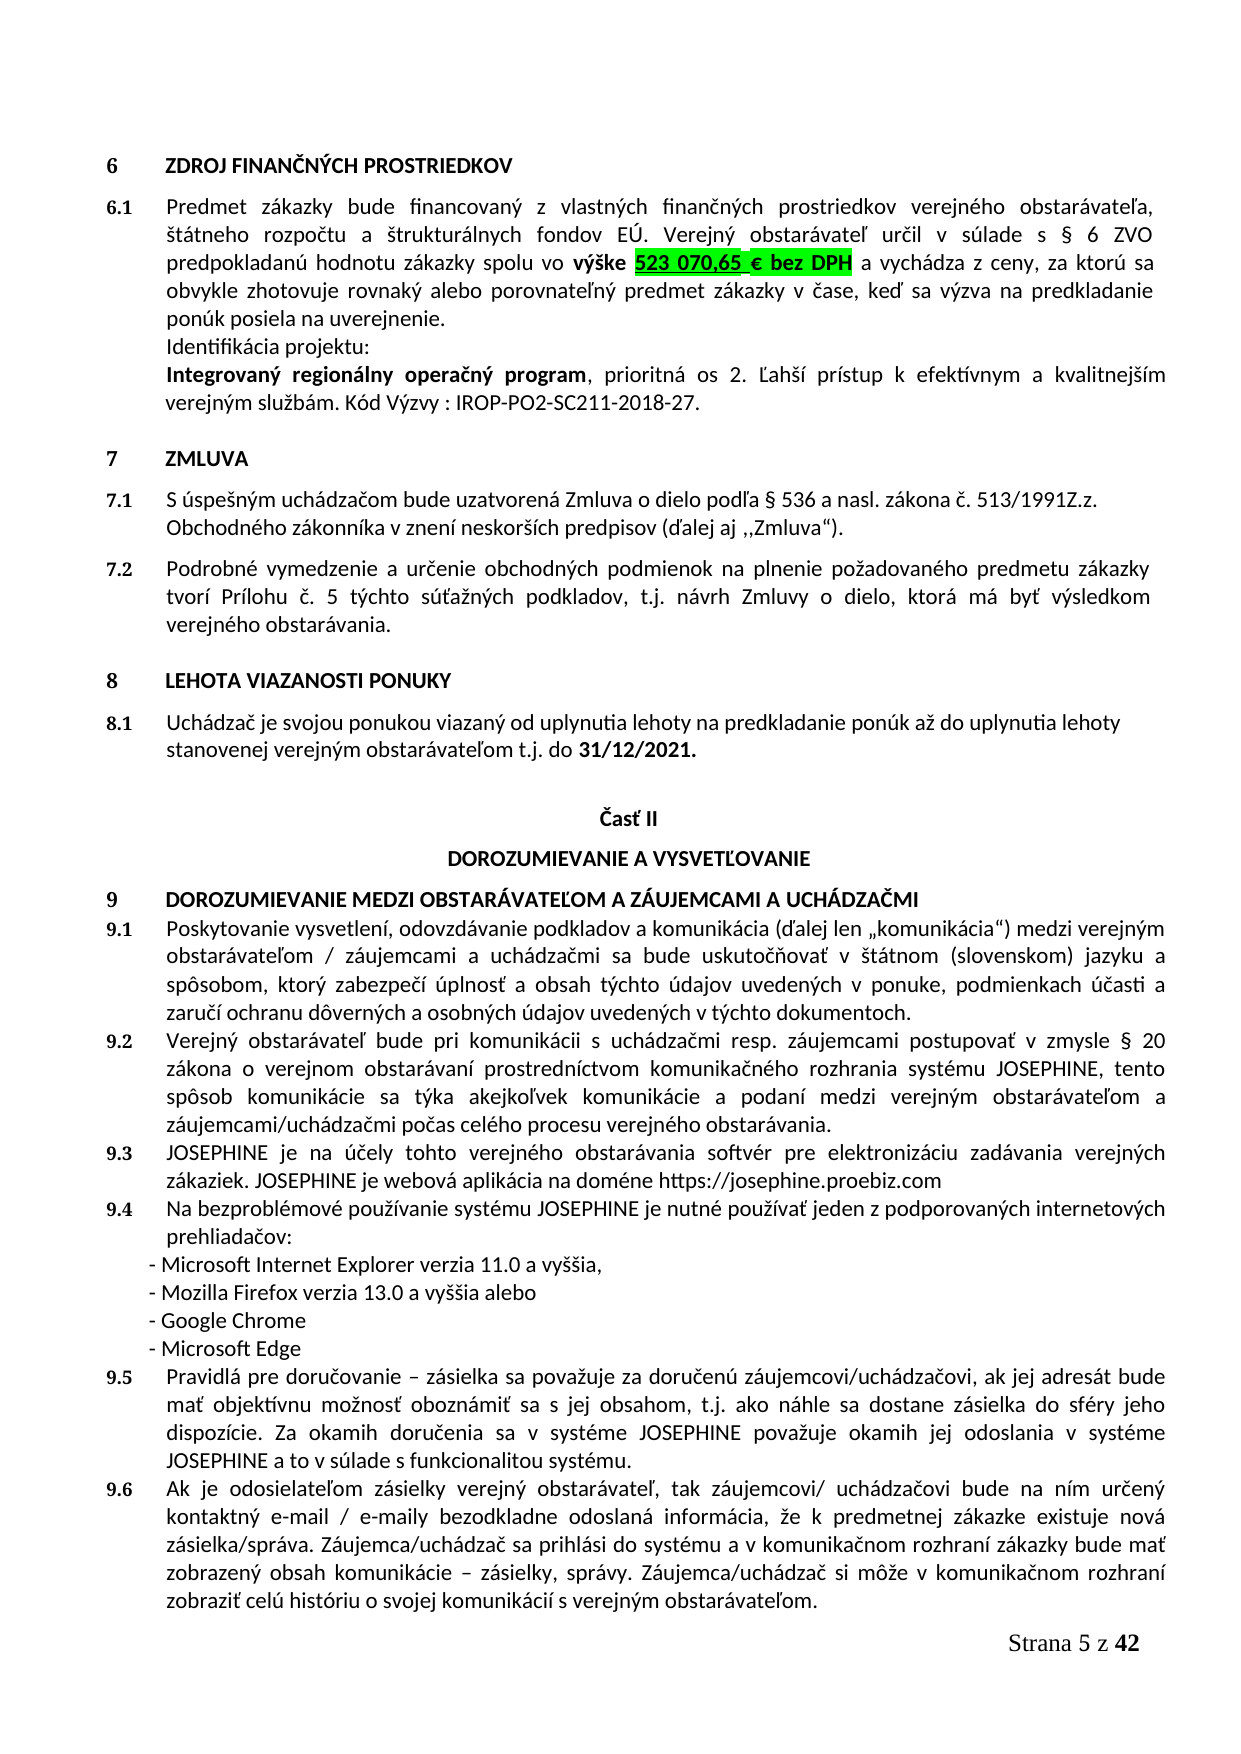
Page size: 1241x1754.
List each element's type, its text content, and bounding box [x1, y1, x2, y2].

list Ak je odosielateľom zásielky verejný obstarávateľ, tak záujemcovi/ uchádzačovi bude na ním určený kontaktný e-mail / e-maily bezodkladne odoslaná informácia, že k predmetnej zákazke existuje nová zásielka/správa. Záujemca/uchádzač sa prihlási do systému a v komunikačnom rozhraní zákazky bude mať zobrazený obsah komunikácie – zásielky, správy. Záujemca/uchádzač si môže v komunikačnom rozhraní zobraziť celú históriu o svojej komunikácií s verejným obstarávateľom. [106, 1474, 1167, 1614]
list DOROZUMIEVANIE MEDZI OBSTARÁVATEĽOM A ZÁUJEMCAMI A UCHÁDZAČMI [106, 885, 1167, 914]
list Identifikácia projektu: [165, 332, 1167, 360]
text - Mozilla Firefox verzia 13.0 a vyššia alebo [149, 1278, 1167, 1306]
list Uchádzač je svojou ponukou viazaný od uplynutia lehoty na predkladanie ponúk až do uplynutia lehoty stanovenej verejným obstarávateľom t.j. do 31/12/2021. [106, 708, 1150, 764]
list Verejný obstarávateľ bude pri komunikácii s uchádzačmi resp. záujemcami postupovať v zmysle § 20 zákona o verejnom obstarávaní prostredníctvom komunikačného rozhrania systému JOSEPHINE, tento spôsob komunikácie sa týka akejkoľvek komunikácie a podaní medzi verejným obstarávateľom a záujemcami/uchádzačmi počas celého procesu verejného obstarávania. [106, 1026, 1167, 1138]
text - Microsoft Internet Explorer verzia 11.0 a vyššia, [149, 1250, 1167, 1278]
subtitle DOROZUMIEVANIE A VYSVETĽOVANIE [209, 844, 1049, 873]
list ZDROJ FINANČNÝCH PROSTRIEDKOV [106, 151, 1167, 179]
list Podrobné vymedzenie a určenie obchodných podmienok na plnenie požadovaného predmetu zákazky tvorí Prílohu č. 5 týchto súťažných podkladov, t.j. návrh Zmluvy o dielo, ktorá má byť výsledkom verejného obstarávania. [106, 554, 1152, 638]
list LEHOTA VIAZANOSTI PONUKY [106, 667, 1167, 695]
list Pravidlá pre doručovanie – zásielka sa považuje za doručenú záujemcovi/uchádzačovi, ak jej adresát bude mať objektívnu možnosť oboznámiť sa s jej obsahom, t.j. ako náhle sa dostane zásielka do sféry jeho dispozície. Za okamih doručenia sa v systéme JOSEPHINE považuje okamih jej odoslania v systéme JOSEPHINE a to v súlade s funkcionalitou systému. [106, 1362, 1167, 1474]
list Predmet zákazky bude financovaný z vlastných finančných prostriedkov verejného obstarávateľa, štátneho rozpočtu a štrukturálnych fondov EÚ. Verejný obstarávateľ určil v súlade s § 6 ZVO predpokladanú hodnotu zákazky spolu vo výške 523 070,65 € bez DPH a vychádza z ceny, za ktorú sa obvykle zhotovuje rovnaký alebo porovnateľný predmet zákazky v čase, keď sa výzva na predkladanie ponúk posiela na uverejnenie. [106, 192, 1155, 332]
list JOSEPHINE je na účely tohto verejného obstarávania softvér pre elektronizáciu zadávania verejných zákaziek. JOSEPHINE je webová aplikácia na doméne https://josephine.proebiz.com [106, 1138, 1167, 1194]
text - Google Chrome [149, 1306, 1167, 1334]
list Poskytovanie vysvetlení, odovzdávanie podkladov a komunikácia (ďalej len „komunikácia“) medzi verejným obstarávateľom / záujemcami a uchádzačmi sa bude uskutočňovať v štátnom (slovenskom) jazyku a spôsobom, ktorý zabezpečí úplnosť a obsah týchto údajov uvedených v ponuke, podmienkach účasti a zaručí ochranu dôverných a osobných údajov uvedených v týchto dokumentoch. [106, 914, 1167, 1026]
list ZMLUVA [106, 444, 1167, 472]
list S úspešným uchádzačom bude uzatvorená Zmluva o dielo podľa § 536 a nasl. zákona č. 513/1991Z.z. Obchodného zákonníka v znení neskorších predpisov (ďalej aj ,,Zmluva“). [106, 485, 1151, 541]
text - Microsoft Edge [149, 1334, 1167, 1362]
text Časť II [209, 804, 1048, 832]
list Integrovaný regionálny operačný program, prioritná os 2. Ľahší prístup k efektívnym a kvalitnejším verejným službám. Kód Výzvy : IROP-PO2-SC211-2018-27. [165, 360, 1167, 416]
list Na bezproblémové používanie systému JOSEPHINE je nutné používať jeden z podporovaných internetových prehliadačov: [106, 1194, 1167, 1250]
